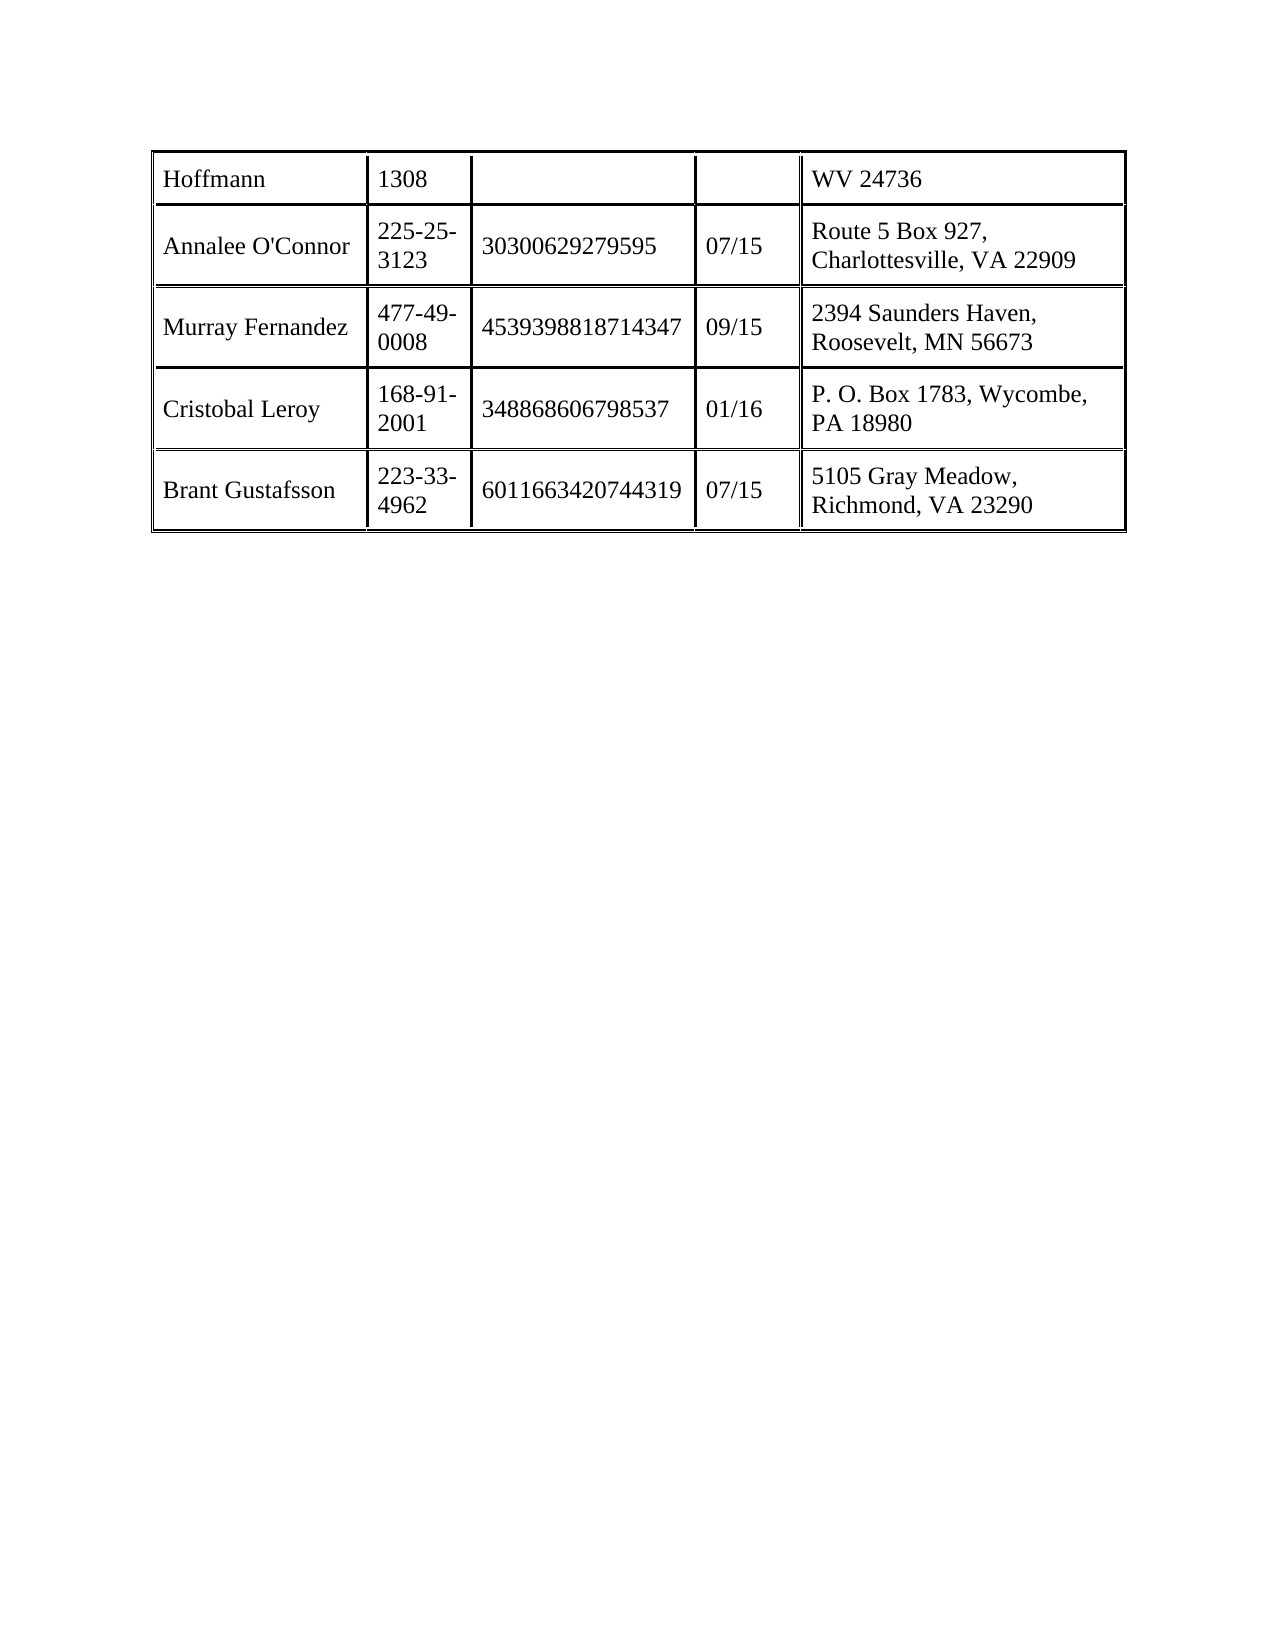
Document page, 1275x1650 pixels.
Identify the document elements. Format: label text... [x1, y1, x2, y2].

table_cell 07/15 [697, 206, 799, 284]
table_cell 09/15 [697, 288, 799, 366]
table_cell Route 5 Box 927, Charlottesville, VA 22909 [803, 203, 1126, 284]
table_cell 6011663420744319 [471, 451, 695, 529]
table_cell Brant Gustafsson [154, 448, 367, 529]
table_cell 477-49-0008 [369, 288, 470, 366]
table_cell 30300629279595 [473, 206, 694, 284]
table_cell Cristobal Leroy [154, 366, 366, 447]
table_cell 07/15 [695, 448, 801, 529]
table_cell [801, 153, 1124, 203]
table_cell 168-91-2001 [369, 369, 470, 447]
table_cell P. O. Box 1783, Wycombe, PA 18980 [803, 366, 1124, 447]
table_cell Annalee O'Connor [152, 203, 366, 284]
table_cell 348868606798537 [473, 369, 694, 447]
table_cell Murray Fernandez [154, 284, 366, 366]
table_cell 2394 Saunders Haven, Roosevelt, MN 56673 [803, 284, 1125, 366]
table_cell Edmundo Hoffmann [154, 152, 367, 203]
table_cell 345817653656919 [471, 152, 695, 203]
table_cell 4539398818714347 [473, 288, 694, 366]
table_cell 5105 Gray Meadow, Richmond, VA 23290 [801, 448, 1125, 529]
table_cell 223-33-4962 [367, 451, 471, 529]
table_cell 225-25-3123 [369, 206, 470, 284]
table_cell 02/16 [695, 152, 801, 203]
table_cell 234-09-1308 [367, 153, 471, 203]
table_cell 01/16 [697, 369, 799, 447]
